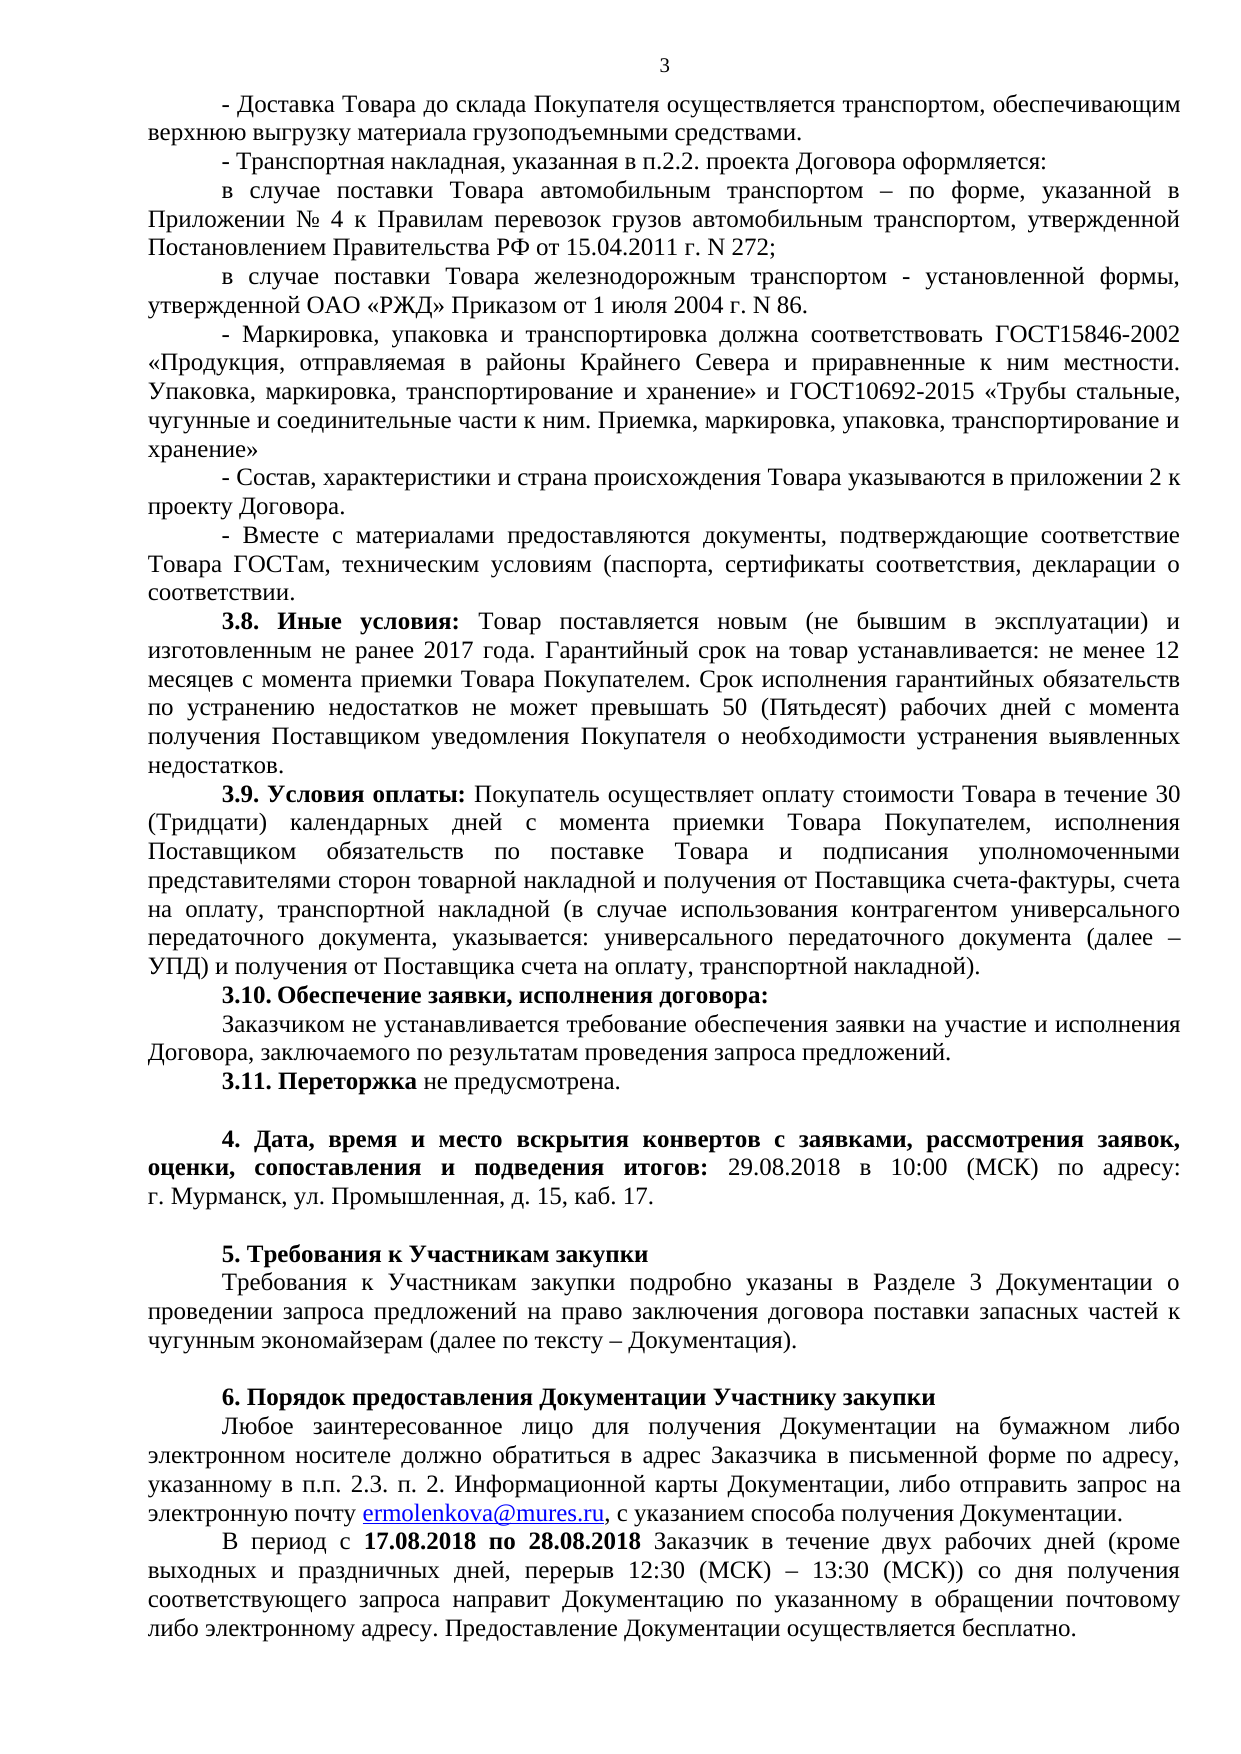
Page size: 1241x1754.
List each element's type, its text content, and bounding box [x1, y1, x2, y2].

text 3.9. Условия оплаты: Покупатель осуществляет оплату стоимости Товара в течение 30 (Тридцати) календарных дней с момента приемки Товара Покупателем, исполнения Поставщиком обязательств по поставке Товара и подписания уполномоченными представителями сторон товарной накладной и получения от Поставщика счета-фактуры, счета на оплату, транспортной накладной (в случае использования контрагентом универсального передаточного документа, указывается: универсального передаточного документа (далее – УПД) и получения от Поставщика счета на оплату, транспортной накладной). [148, 779, 1181, 980]
text - Вместе с материалами предоставляются документы, подтверждающие соответствие Товара ГОСТам, техническим условиям (паспорта, сертификаты соответствия, декларации о соответствии. [148, 520, 1181, 606]
text - Транспортная накладная, указанная в п.2.2. проекта Договора оформляется: [148, 146, 1181, 175]
text 3.10. Обеспечение заявки, исполнения договора: [148, 980, 1181, 1009]
text в случае поставки Товара железнодорожным транспортом - установленной формы, утвержденной ОАО «РЖД» Приказом от 1 июля 2004 г. N 86. [148, 261, 1181, 319]
text - Состав, характеристики и страна происхождения Товара указываются в приложении 2 к проекту Договора. [148, 462, 1181, 520]
text 5. Требования к Участникам закупки [148, 1239, 1181, 1267]
text - Маркировка, упаковка и транспортировка должна соответствовать ГОСТ15846-2002 «Продукция, отправляемая в районы Крайнего Севера и приравненные к ним местности. Упаковка, маркировка, транспортирование и хранение» и ГОСТ10692-2015 «Трубы стальные, чугунные и соединительные части к ним. Приемка, маркировка, упаковка, транспортирование и хранение» [148, 319, 1181, 462]
text Требования к Участникам закупки подробно указаны в Разделе 3 Документации о проведении запроса предложений на право заключения договора поставки запасных частей к чугунным экономайзерам (далее по тексту – Документация). [148, 1267, 1181, 1354]
text Любое заинтересованное лицо для получения Документации на бумажном либо электронном носителе должно обратиться в адрес Заказчика в письменной форме по адресу, указанному в п.п. 2.3. п. 2. Информационной карты Документации, либо отправить запрос на электронную почту ermolenkova@mures.ru, с указанием способа получения Документации. [148, 1411, 1181, 1526]
text 3.11. Переторжка не предусмотрена. [148, 1066, 1181, 1095]
text 3.8. Иные условия: Товар поставляется новым (не бывшим в эксплуатации) и изготовленным не ранее 2017 года. Гарантийный срок на товар устанавливается: не менее 12 месяцев с момента приемки Товара Покупателем. Срок исполнения гарантийных обязательств по устранению недостатков не может превышать 50 (Пятьдесят) рабочих дней с момента получения Поставщиком уведомления Покупателя о необходимости устранения выявленных недостатков. [148, 606, 1181, 779]
text - Доставка Товара до склада Покупателя осуществляется транспортом, обеспечивающим верхнюю выгрузку материала грузоподъемными средствами. [148, 89, 1181, 146]
text 6. Порядок предоставления Документации Участнику закупки [148, 1382, 1181, 1411]
text Заказчиком не устанавливается требование обеспечения заявки на участие и исполнения Договора, заключаемого по результатам проведения запроса предложений. [148, 1009, 1181, 1066]
text 4. Дата, время и место вскрытия конвертов с заявками, рассмотрения заявок, оценки, сопоставления и подведения итогов: 29.08.2018 в 10:00 (МСК) по адресу: г. Мурманск, ул. Промышленная, д. 15, каб. 17. [148, 1124, 1181, 1210]
text в случае поставки Товара автомобильным транспортом – по форме, указанной в Приложении № 4 к Правилам перевозок грузов автомобильным транспортом, утвержденной Постановлением Правительства РФ от 15.04.2011 г. N 272; [148, 175, 1181, 261]
text В период с 17.08.2018 по 28.08.2018 Заказчик в течение двух рабочих дней (кроме выходных и праздничных дней, перерыв 12:30 (МСК) – 13:30 (МСК)) со дня получения соответствующего запроса направит Документацию по указанному в обращении почтовому либо электронному адресу. Предоставление Документации осуществляется бесплатно. [148, 1526, 1181, 1641]
